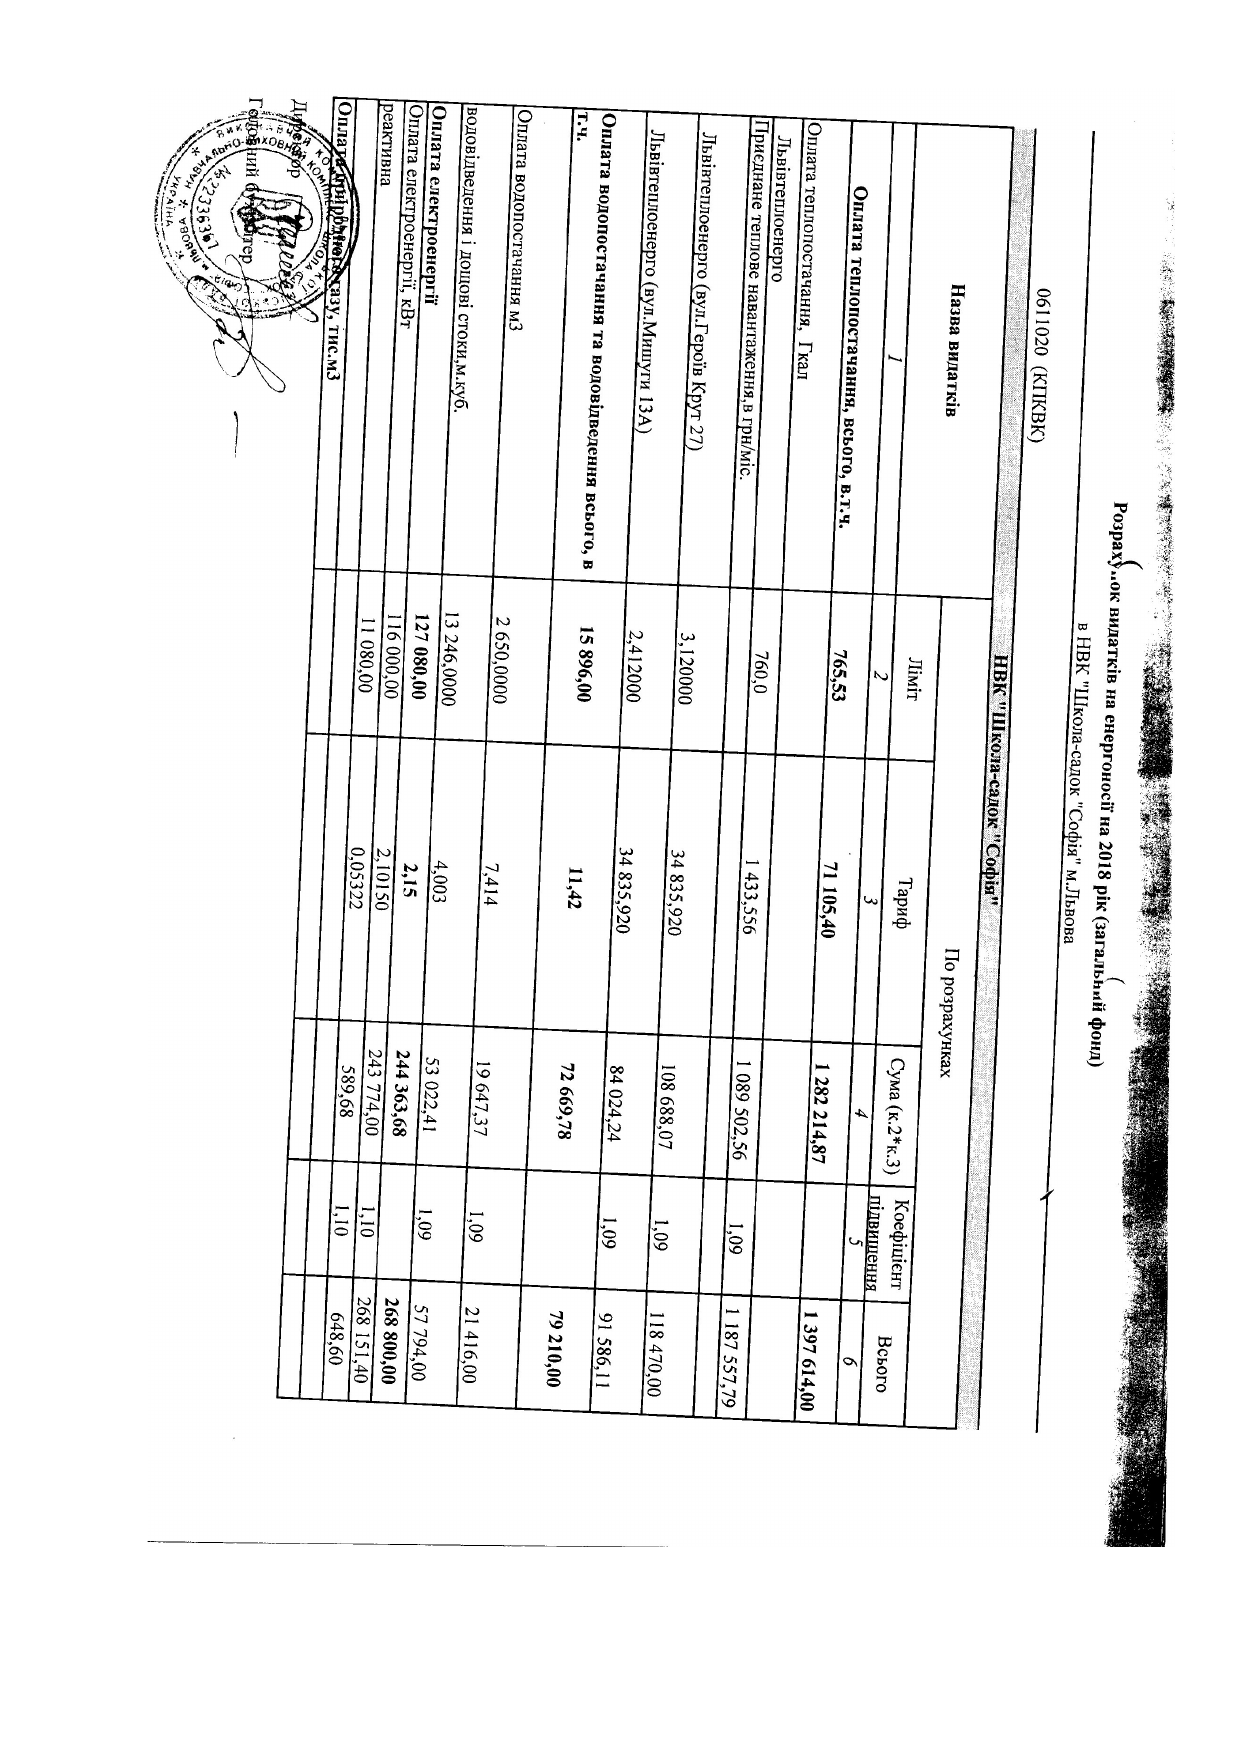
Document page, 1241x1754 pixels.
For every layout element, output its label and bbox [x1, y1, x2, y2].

picture [147, 88, 1175, 1547]
